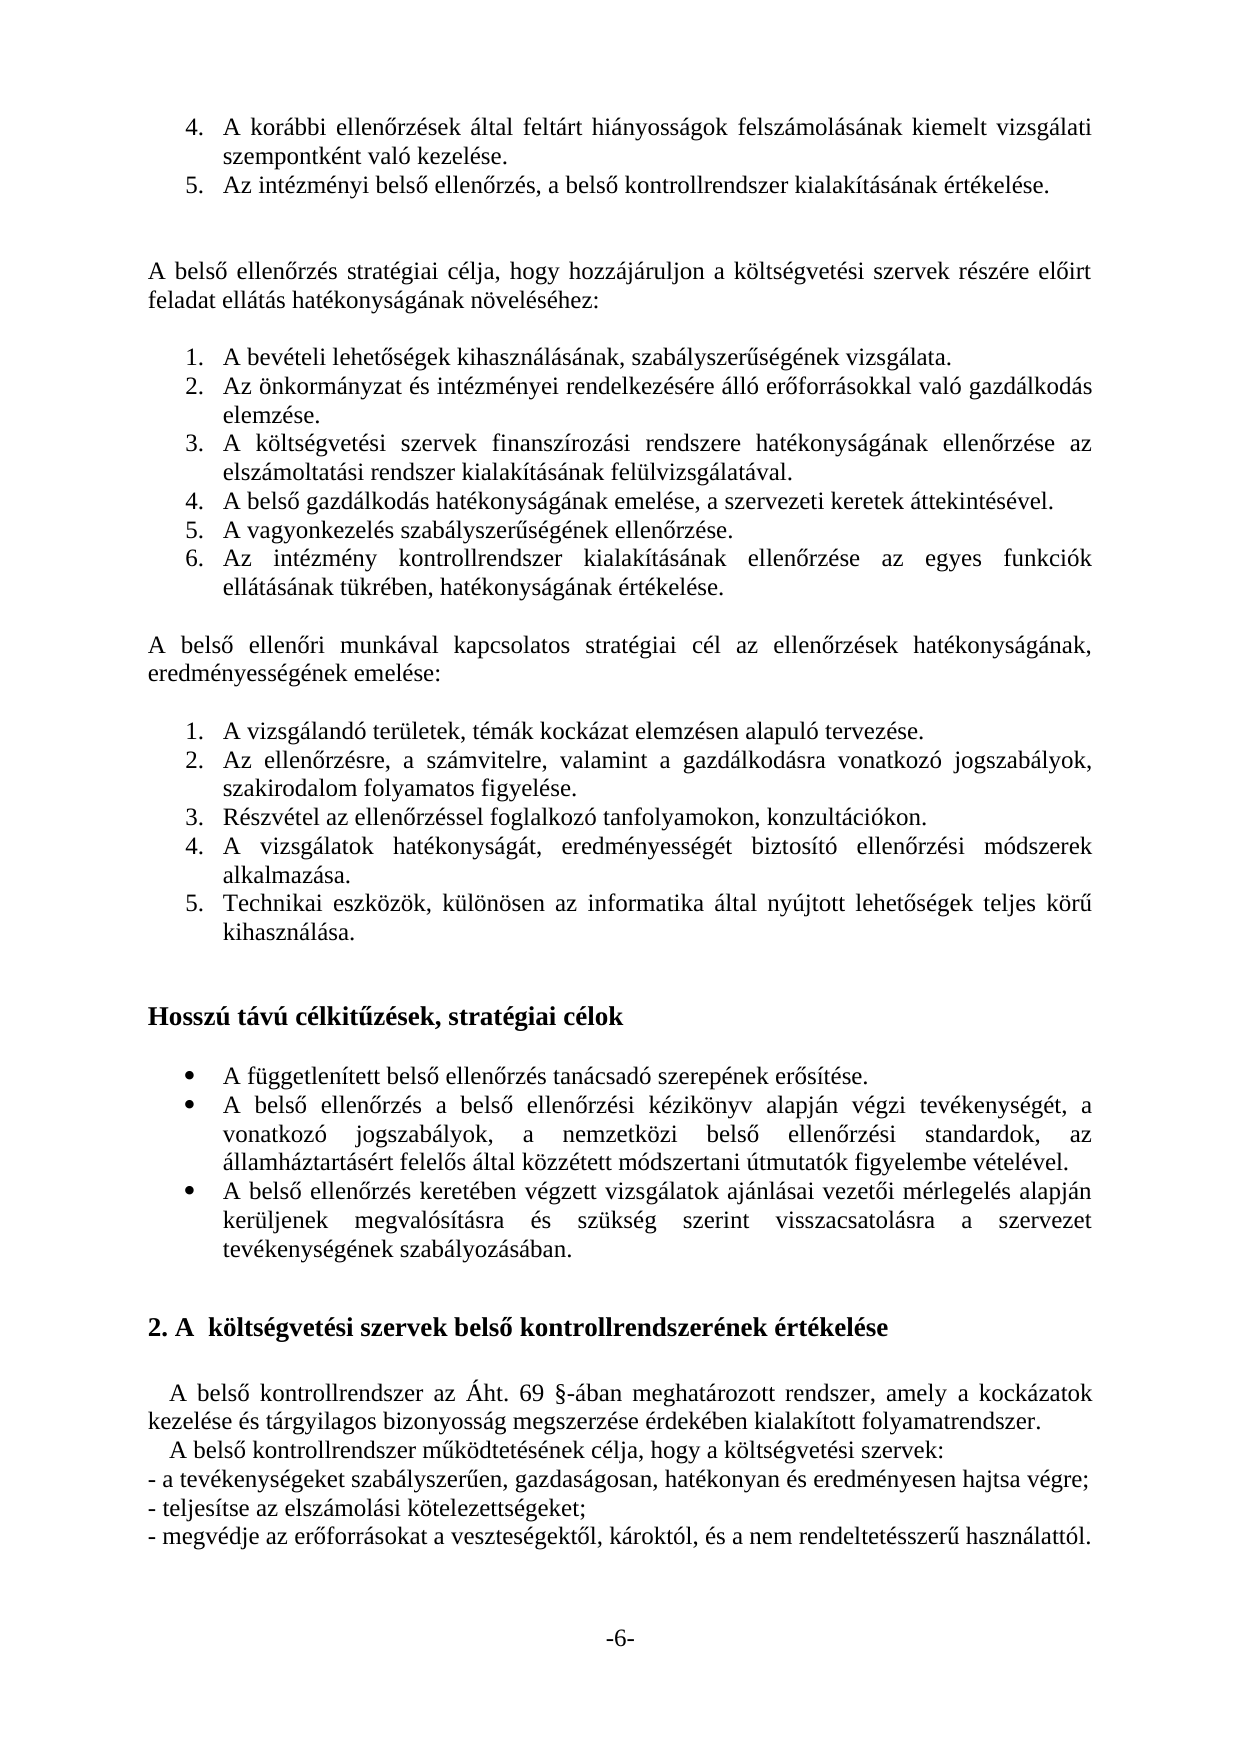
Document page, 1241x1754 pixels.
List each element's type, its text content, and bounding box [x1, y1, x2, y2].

list A vizsgálatok hatékonyságát, eredményességét biztosító ellenőrzési módszerek alkalmazása. [185, 831, 1093, 888]
list A belső gazdálkodás hatékonyságának emelése, a szervezeti keretek áttekintésével. [185, 486, 1093, 515]
text Hosszú távú célkitűzések, stratégiai célok [148, 1000, 1093, 1031]
text A belső ellenőri munkával kapcsolatos stratégiai cél az ellenőrzések hatékonyságának, eredményességének emelése: [148, 630, 1093, 687]
list Technikai eszközök, különösen az informatika által nyújtott lehetőségek teljes körű kihasználása. [185, 888, 1093, 946]
list A belső ellenőrzés a belső ellenőrzési kézikönyv alapján végzi tevékenységét, a vonatkozó jogszabályok, a nemzetközi belső ellenőrzési standardok, az államháztartásért felelős által közzétett módszertani útmutatók figyelembe vételével. [185, 1090, 1093, 1176]
list A bevételi lehetőségek kihasználásának, szabályszerűségének vizsgálata. [185, 342, 1093, 371]
list Az ellenőrzésre, a számvitelre, valamint a gazdálkodásra vonatkozó jogszabályok, szakirodalom folyamatos figyelése. [185, 745, 1093, 802]
list A vagyonkezelés szabályszerűségének ellenőrzése. [185, 515, 1093, 543]
text - teljesítse az elszámolási kötelezettségeket; [148, 1493, 1093, 1521]
text A belső kontrollrendszer az Áht. 69 §-ában meghatározott rendszer, amely a kockázatok kezelése és tárgyilagos bizonyosság megszerzése érdekében kialakított folyamatrendszer. [148, 1378, 1093, 1435]
list Az intézményi belső ellenőrzés, a belső kontrollrendszer kialakításának értékelése. [185, 170, 1093, 198]
list A költségvetési szervek finanszírozási rendszere hatékonyságának ellenőrzése az elszámoltatási rendszer kialakításának felülvizsgálatával. [185, 428, 1093, 486]
list A korábbi ellenőrzések által feltárt hiányosságok felszámolásának kiemelt vizsgálati szempontként való kezelése. [185, 112, 1093, 170]
list Részvétel az ellenőrzéssel foglalkozó tanfolyamokon, konzultációkon. [185, 802, 1093, 831]
text A belső kontrollrendszer működtetésének célja, hogy a költségvetési szervek: [148, 1435, 1093, 1464]
list A belső ellenőrzés keretében végzett vizsgálatok ajánlásai vezetői mérlegelés alapján kerüljenek megvalósításra és szükség szerint visszacsatolásra a szervezet tevékenységének szabályozásában. [185, 1176, 1093, 1262]
text - megvédje az erőforrásokat a veszteségektől, károktól, és a nem rendeltetésszerű használattól. [148, 1521, 1093, 1550]
text - a tevékenységeket szabályszerűen, gazdaságosan, hatékonyan és eredményesen hajtsa végre; [148, 1464, 1093, 1493]
list A függetlenített belső ellenőrzés tanácsadó szerepének erősítése. [185, 1061, 1093, 1090]
text 2. A költségvetési szervek belső kontrollrendszerének értékelése [148, 1312, 1093, 1343]
text A belső ellenőrzés stratégiai célja, hogy hozzájáruljon a költségvetési szervek részére előirt feladat ellátás hatékonyságának növeléséhez: [148, 256, 1093, 313]
list Az intézmény kontrollrendszer kialakításának ellenőrzése az egyes funkciók ellátásának tükrében, hatékonyságának értékelése. [185, 543, 1093, 601]
list Az önkormányzat és intézményei rendelkezésére álló erőforrásokkal való gazdálkodás elemzése. [185, 371, 1093, 428]
list A vizsgálandó területek, témák kockázat elemzésen alapuló tervezése. [185, 716, 1093, 745]
